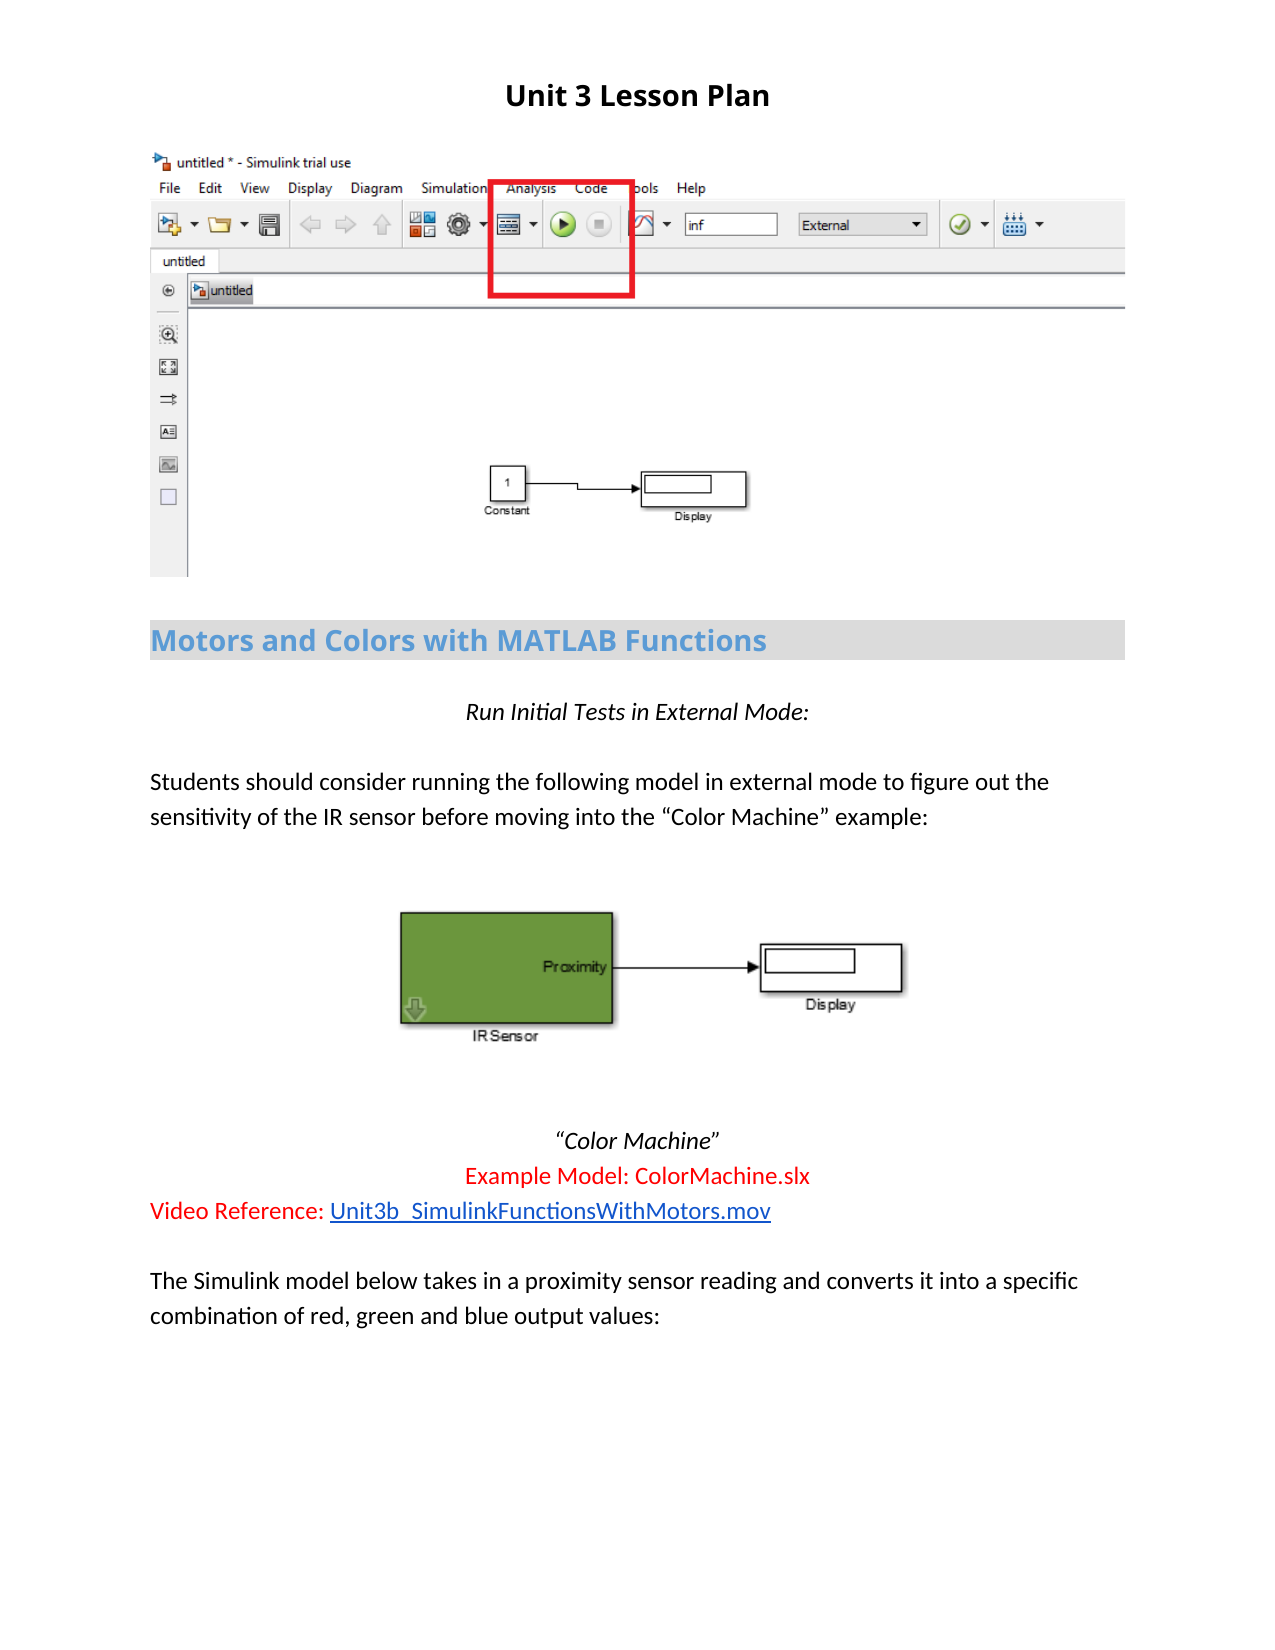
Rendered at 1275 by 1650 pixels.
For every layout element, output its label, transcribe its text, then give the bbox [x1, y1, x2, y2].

text Example Model: ColorMachine.slx [150, 1160, 1125, 1191]
text “Color Machine” [150, 1125, 1125, 1156]
text Run Initial Tests in External Mode: [150, 696, 1125, 726]
subtitle Motors and Colors with MATLAB Functions [150, 620, 1125, 660]
text The Simulink model below takes in a proximity sensor reading and converts it into a specific combination of red, green and blue output values: [150, 1265, 1125, 1331]
text Video Reference: Unit3b_SimulinkFunctionsWithMotors.mov [150, 1195, 1125, 1226]
picture [150, 150, 1125, 577]
picture [277, 871, 998, 1087]
text Students should consider running the following model in external mode to figure out the sensitivity of the IR sensor before moving into the “Color Machine” example: [150, 766, 1125, 831]
